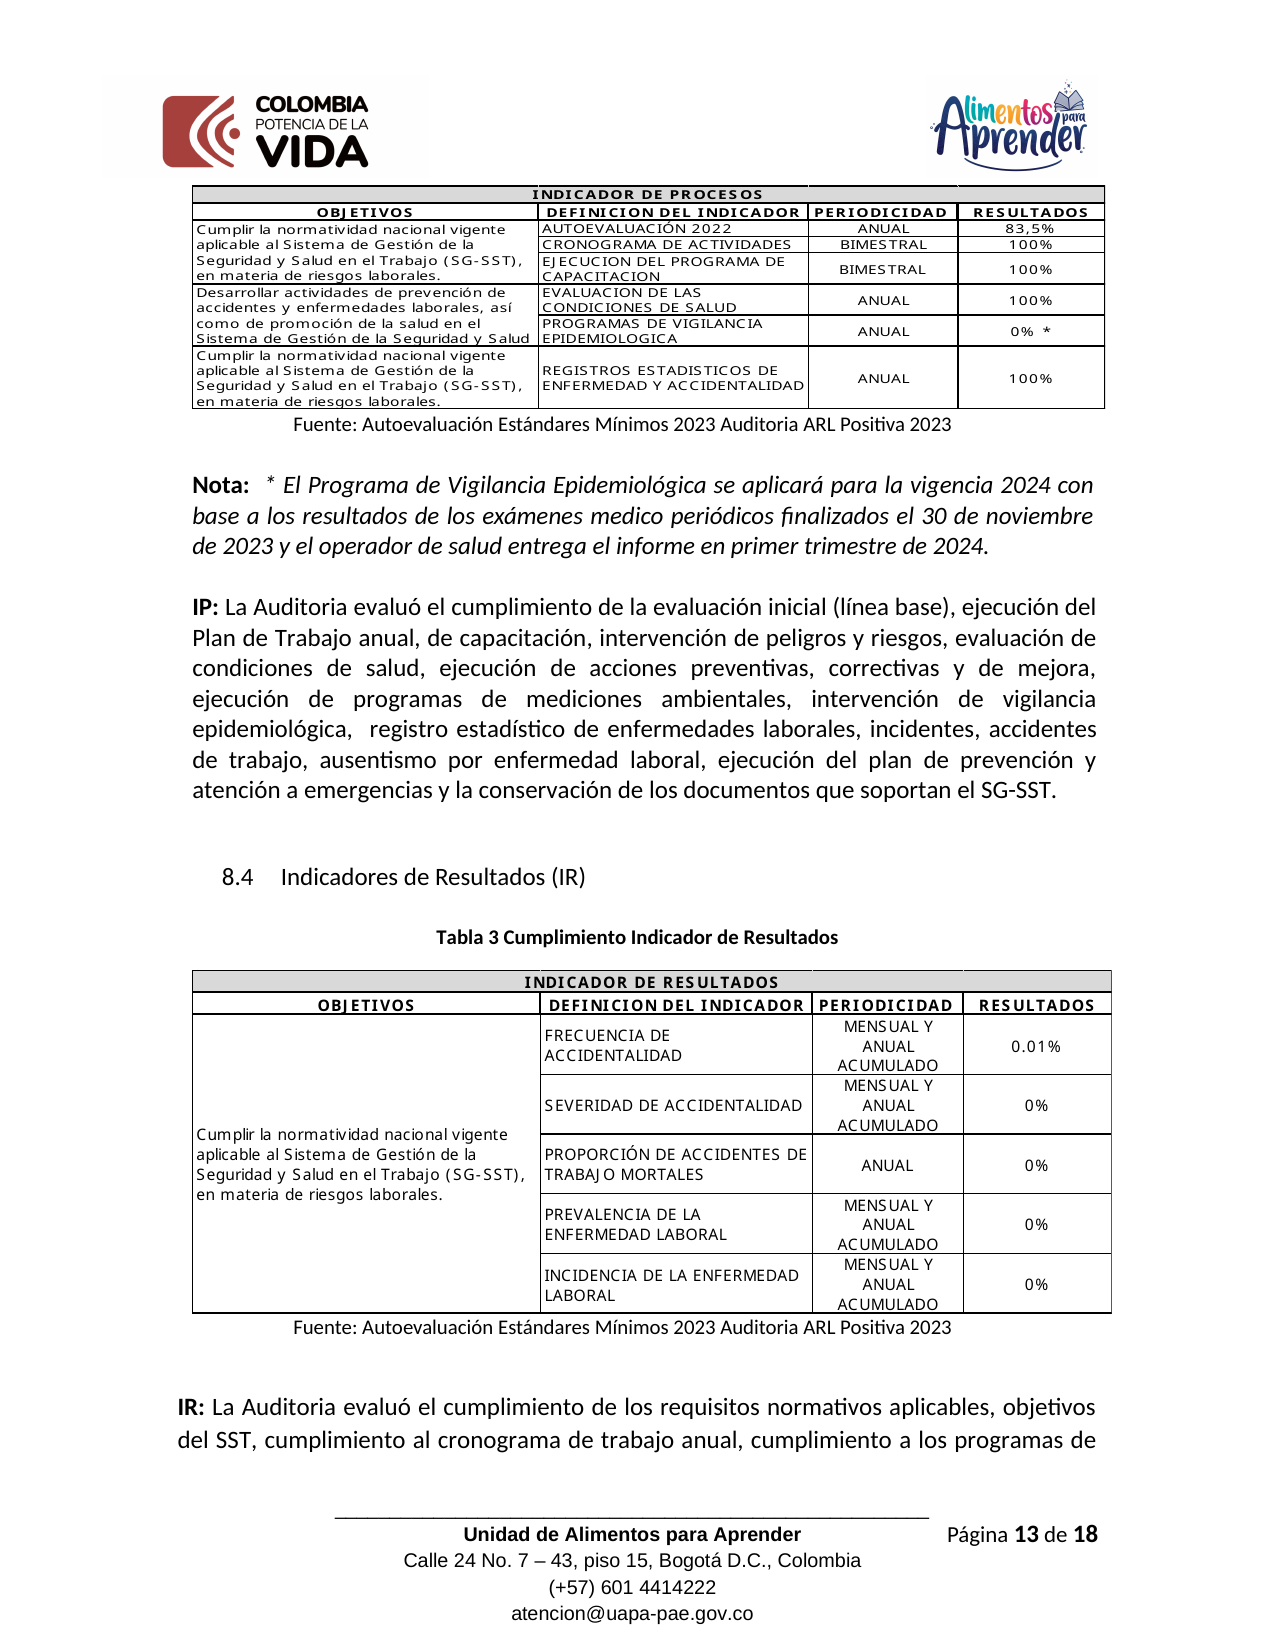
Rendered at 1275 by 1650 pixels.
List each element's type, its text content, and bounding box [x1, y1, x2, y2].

picture [101, 75, 430, 178]
text Fuente: Autoevaluación Estándares Mínimos 2023 Auditoria ARL Positiva 2023 [148, 1314, 1098, 1340]
text Tabla 3 Cumplimiento Indicador de Resultados [177, 924, 1098, 949]
picture [926, 75, 1098, 178]
subtitle Indicadores de Resultados (IR) [222, 861, 1098, 891]
text Fuente: Autoevaluación Estándares Mínimos 2023 Auditoria ARL Positiva 2023 [148, 411, 1098, 437]
text Nota: * El Programa de Vigilancia Epidemiológica se aplicará para la vigencia 2024 con base a los resultados de los exámenes medico periódicos finalizados el 30 de noviembre de 2023 y el operador de salud entrega el informe en primer trimestre de 2024. [192, 469, 1098, 561]
text IP: La Auditoria evaluó el cumplimiento de la evaluación inicial (línea base), ejecución del Plan de Trabajo anual, de capacitación, intervención de peligros y riesgos, evaluación de condiciones de salud, ejecución de acciones preventivas, correctivas y de mejora, ejecución de programas de mediciones ambientales, intervención de vigilancia epidemiológica, registro estadístico de enfermedades laborales, incidentes, accidentes de trabajo, ausentismo por enfermedad laboral, ejecución del plan de prevención y atención a emergencias y la conservación de los documentos que soportan el SG-SST. [192, 591, 1098, 805]
